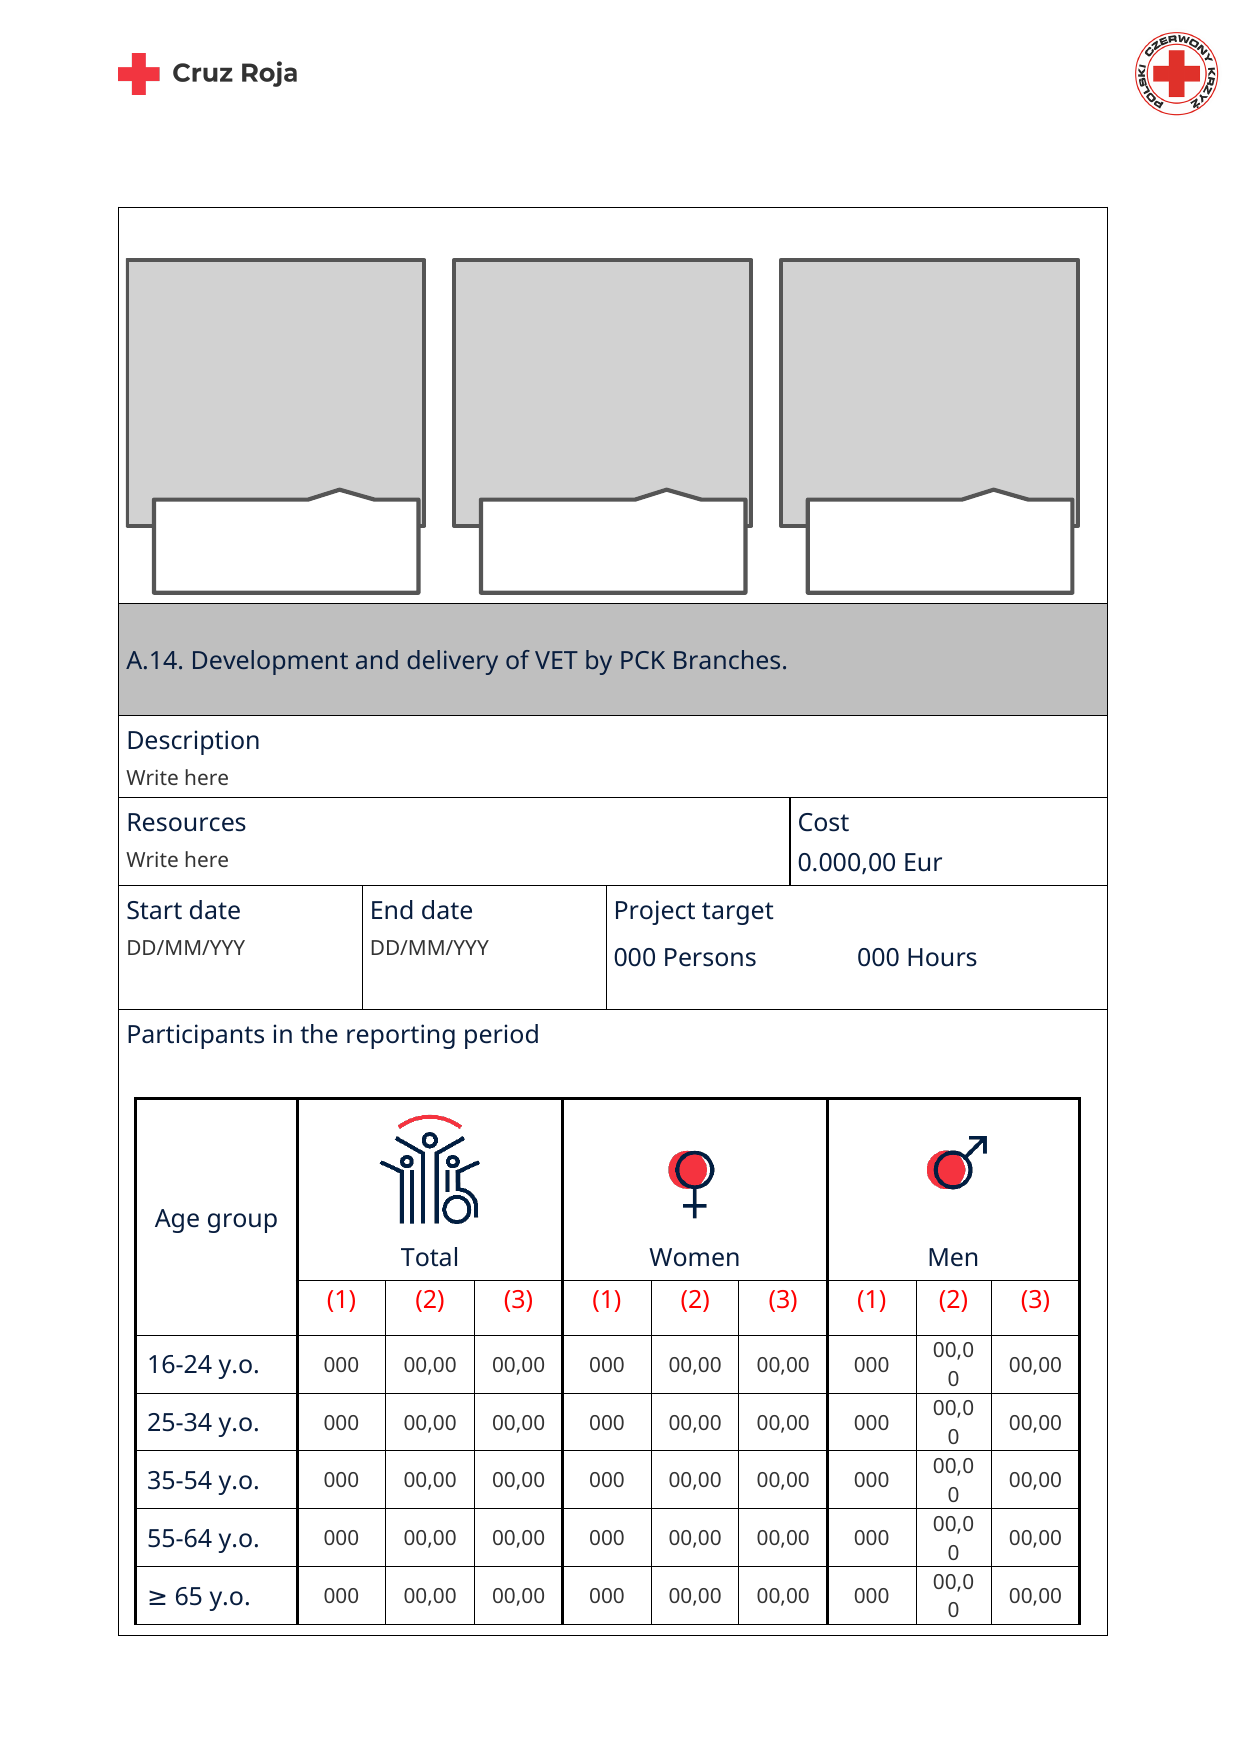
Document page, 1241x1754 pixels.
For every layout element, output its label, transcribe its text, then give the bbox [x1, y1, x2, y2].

table_cell 000 Persons [607, 933, 849, 1009]
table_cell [119, 1010, 1107, 1635]
table_cell Project target [607, 886, 1107, 933]
table_cell Start date DD/MM/YYY [119, 886, 362, 1009]
table_cell A.14. Development and delivery of VET by PCK Branches. [119, 604, 1107, 715]
picture [366, 1106, 494, 1234]
picture [118, 53, 297, 95]
picture [1131, 28, 1222, 119]
table_cell End date DD/MM/YYY [363, 886, 606, 1009]
picture [889, 1106, 1017, 1234]
picture [631, 1106, 759, 1234]
table_cell Description Write here [119, 716, 1107, 797]
table_cell Cost 0.000,00 Eur [791, 798, 1107, 885]
table_cell 000 Hours [850, 933, 1107, 1009]
table_cell Pictures [119, 208, 1107, 603]
table_cell Resources Write here [119, 798, 789, 885]
